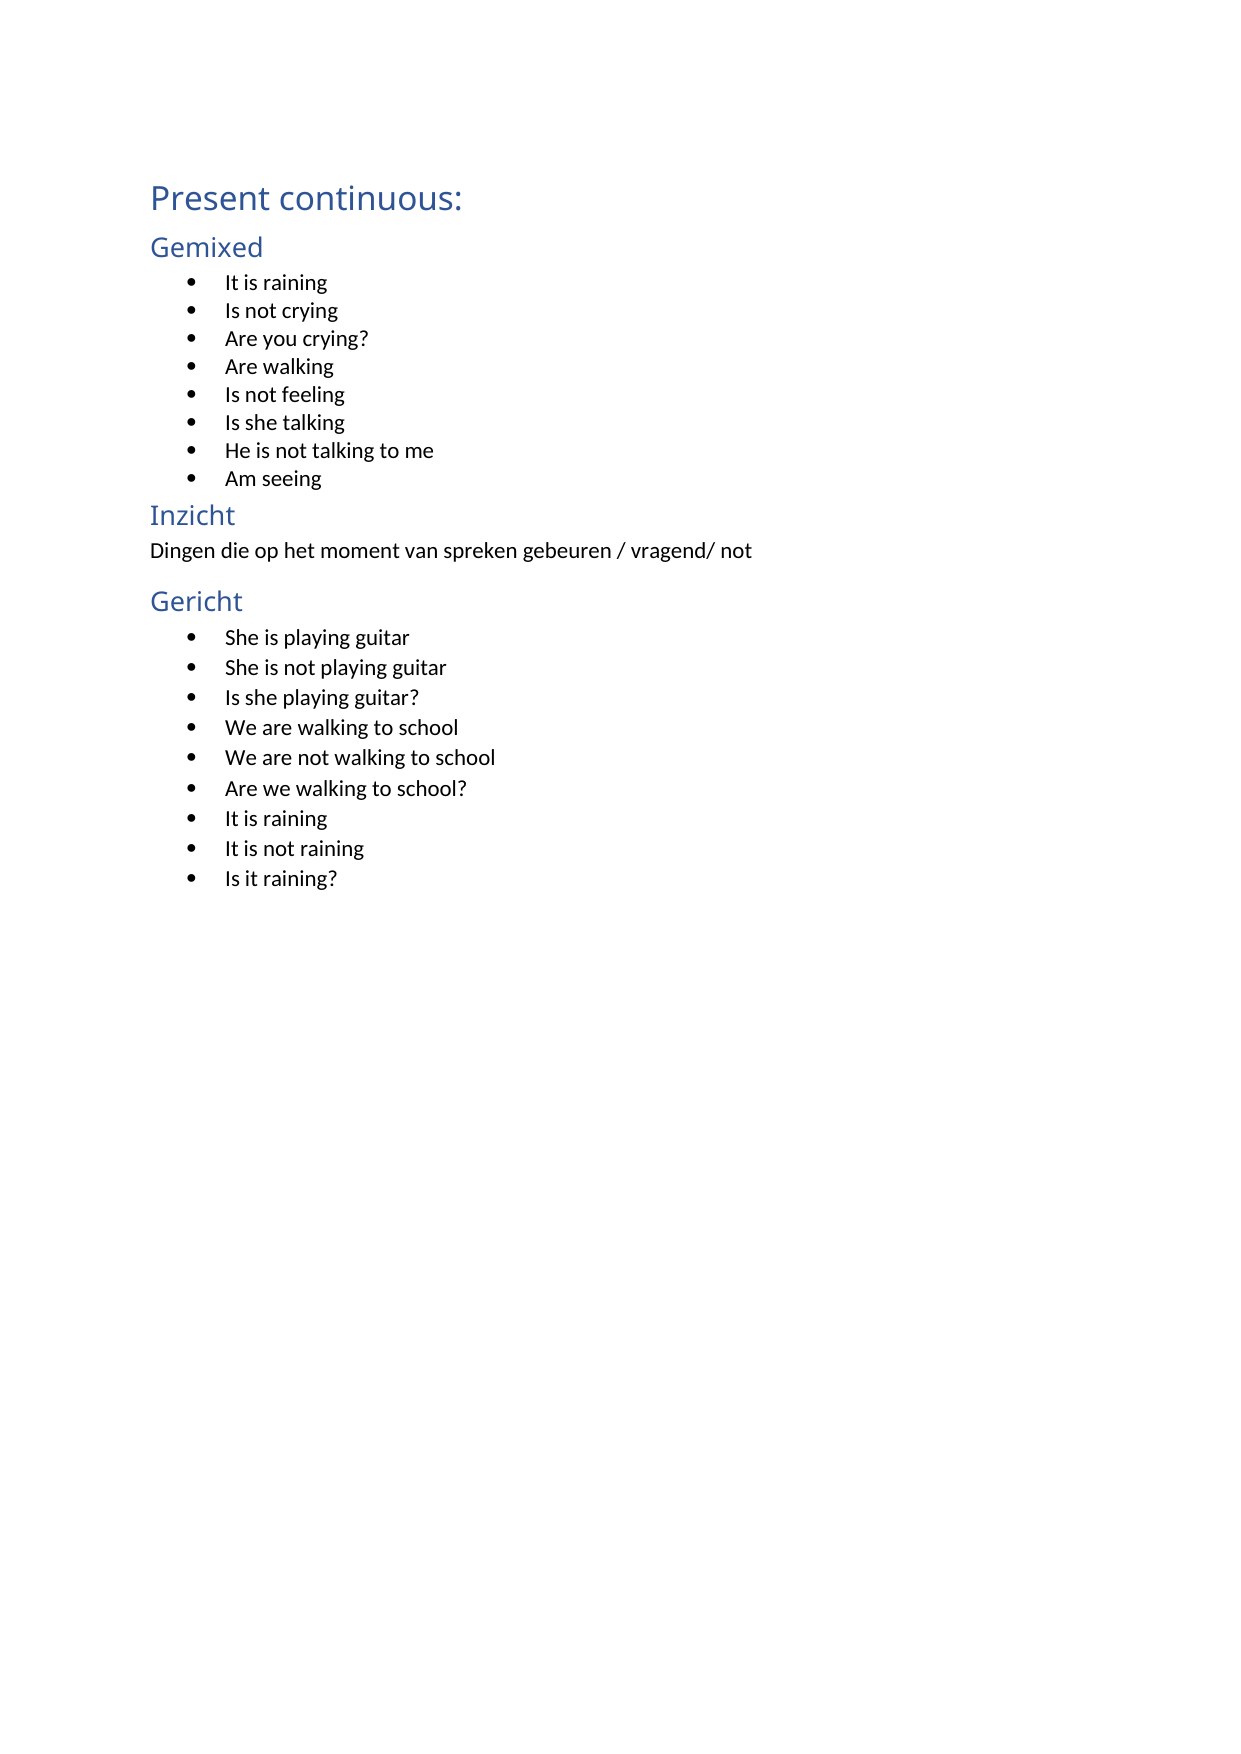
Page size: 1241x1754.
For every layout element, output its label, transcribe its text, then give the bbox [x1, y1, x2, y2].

list Are you crying? [187, 324, 1090, 352]
subtitle Inzicht [150, 496, 1090, 533]
list It is raining [187, 804, 1090, 832]
list We are walking to school [187, 713, 1090, 741]
list It is raining [187, 268, 1090, 296]
list Is it raining? [187, 864, 1090, 892]
list Is she talking [187, 408, 1090, 436]
subtitle Gemixed [150, 228, 1090, 265]
text Dingen die op het moment van spreken gebeuren / vragend/ not [150, 536, 1090, 564]
list Are we walking to school? [187, 774, 1090, 802]
list He is not talking to me [187, 436, 1090, 464]
list She is playing guitar [187, 623, 1090, 651]
list Am seeing [187, 464, 1090, 492]
subtitle Present continuous: [150, 175, 1090, 220]
list Is not feeling [187, 380, 1090, 408]
list Is not crying [187, 296, 1090, 324]
subtitle Gericht [150, 583, 1090, 620]
list Is she playing guitar? [187, 683, 1090, 711]
list She is not playing guitar [187, 653, 1090, 681]
list It is not raining [187, 834, 1090, 862]
list Are walking [187, 352, 1090, 380]
list We are not walking to school [187, 743, 1090, 772]
